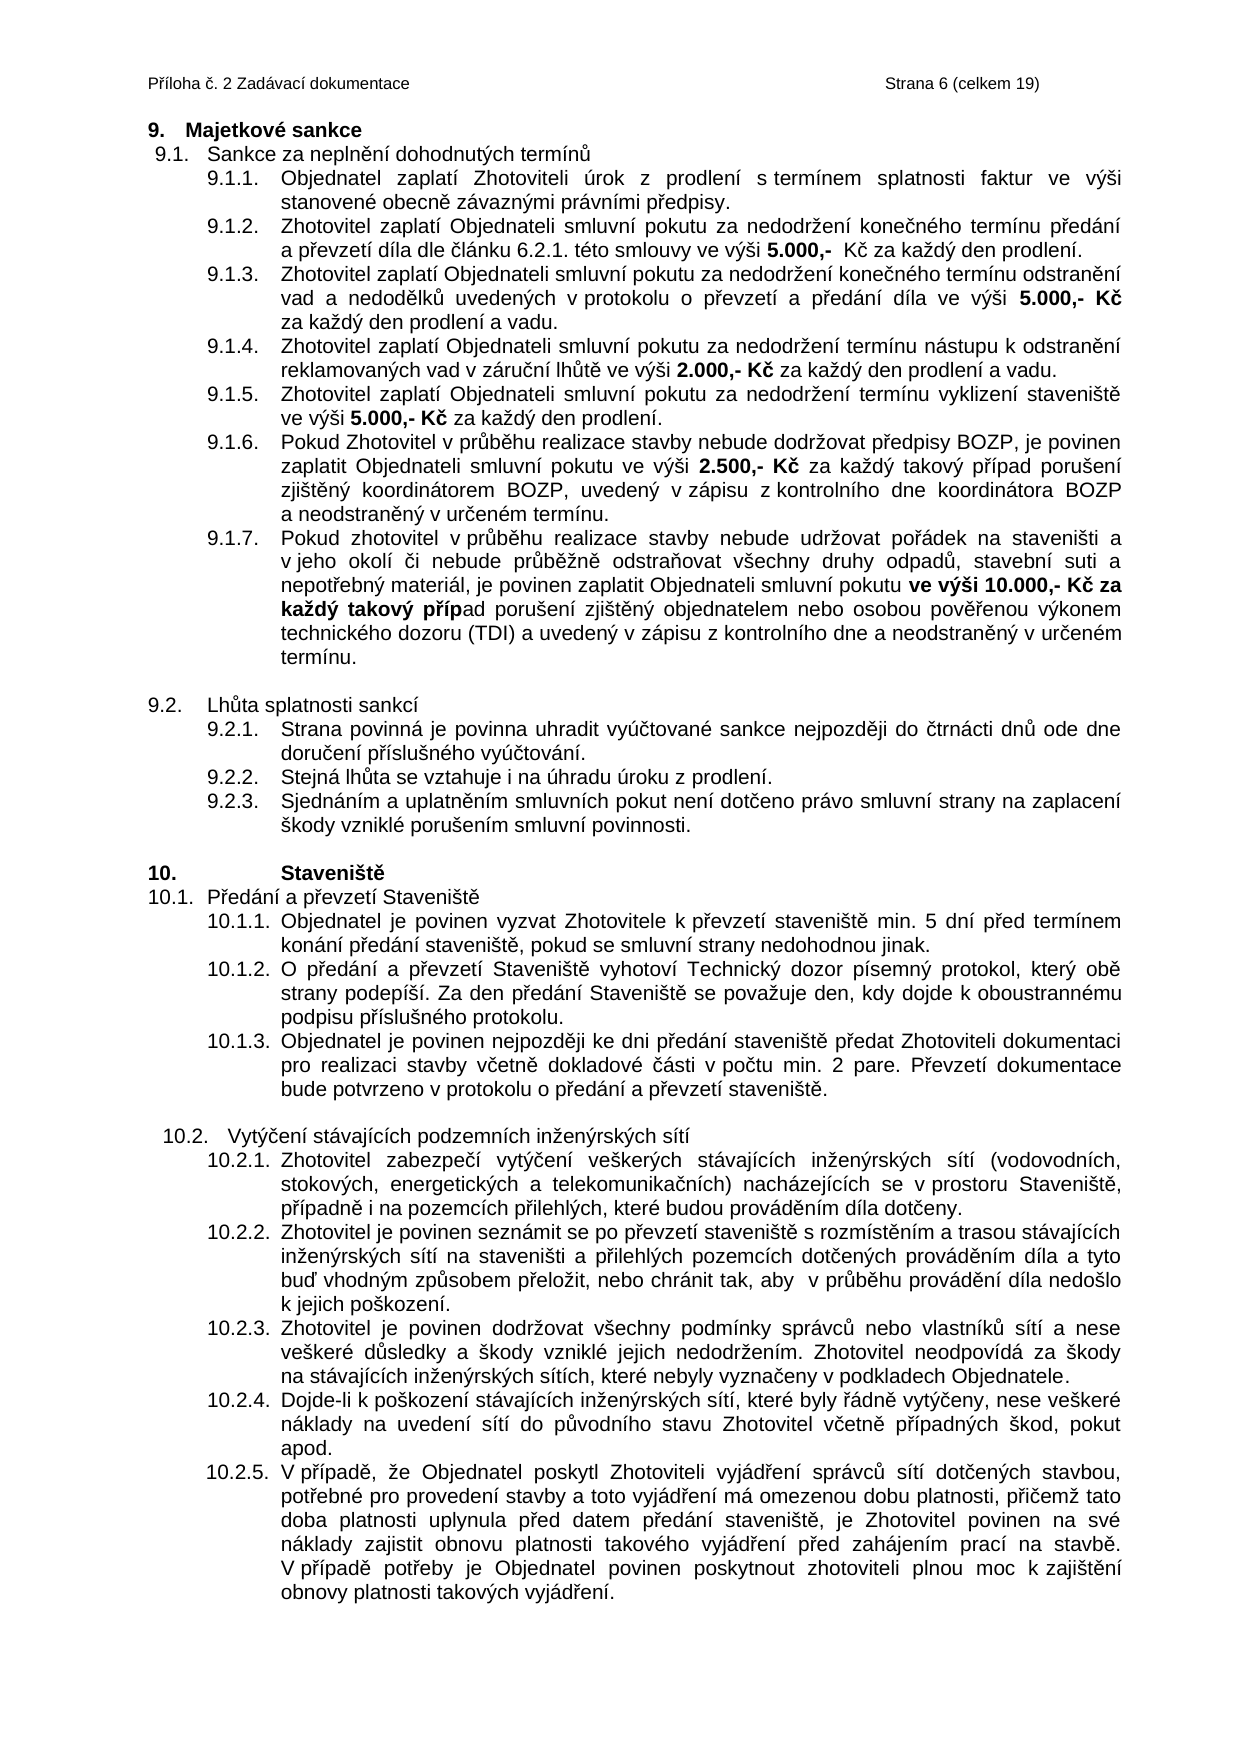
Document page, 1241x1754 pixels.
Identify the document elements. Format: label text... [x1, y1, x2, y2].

list Staveniště [148, 861, 1122, 885]
list Sankce za neplnění dohodnutých termínů [154, 142, 1122, 166]
list V případě, že Objednatel poskytl Zhotoviteli vyjádření správců sítí dotčených stavbou, potřebné pro provedení stavby a toto vyjádření má omezenou dobu platnosti, přičemž tato doba platnosti uplynula před datem předání staveniště, je Zhotovitel povinen na své náklady zajistit obnovu platnosti takového vyjádření před zahájením prací na stavbě. V případě potřeby je Objednatel povinen poskytnout zhotoviteli plnou moc k zajištění obnovy platnosti takových vyjádření. [206, 1460, 1122, 1603]
list Zhotovitel je povinen seznámit se po převzetí staveniště s rozmístěním a trasou stávajících inženýrských sítí na staveništi a přilehlých pozemcích dotčených prováděním díla a tyto buď vhodným způsobem přeložit, nebo chránit tak, aby v průběhu provádění díla nedošlo k jejich poškození. [207, 1220, 1122, 1316]
list Stejná lhůta se vztahuje i na úhradu úroku z prodlení. [207, 765, 1122, 789]
list Objednatel je povinen nejpozději ke dni předání staveniště předat Zhotoviteli dokumentaci pro realizaci stavby včetně dokladové části v počtu min. 2 pare. Převzetí dokumentace bude potvrzeno v protokolu o předání a převzetí staveniště. [207, 1028, 1122, 1100]
list Zhotovitel zaplatí Objednateli smluvní pokutu za nedodržení konečného termínu odstranění vad a nedodělků uvedených v protokolu o převzetí a předání díla ve výši 5.000,- Kč za každý den prodlení a vadu. [207, 262, 1122, 334]
list Zhotovitel je povinen dodržovat všechny podmínky správců nebo vlastníků sítí a nese veškeré důsledky a škody vzniklé jejich nedodržením. Zhotovitel neodpovídá za škody na stávajících inženýrských sítích, které nebyly vyznačeny v podkladech Objednatele. [207, 1316, 1122, 1388]
list Zhotovitel zaplatí Objednateli smluvní pokutu za nedodržení termínu vyklizení staveniště ve výši 5.000,- Kč za každý den prodlení. [207, 382, 1122, 429]
list Strana povinná je povinna uhradit vyúčtované sankce nejpozději do čtrnácti dnů ode dne doručení příslušného vyúčtování. [207, 717, 1122, 765]
list Majetkové sankce [148, 118, 1122, 142]
list Lhůta splatnosti sankcí [148, 693, 1122, 717]
list Předání a převzetí Staveniště [148, 885, 1122, 909]
list Sjednáním a uplatněním smluvních pokut není dotčeno právo smluvní strany na zaplacení škody vzniklé porušením smluvní povinnosti. [207, 789, 1122, 837]
list O předání a převzetí Staveniště vyhotoví Technický dozor písemný protokol, který obě strany podepíší. Za den předání Staveniště se považuje den, kdy dojde k oboustrannému podpisu příslušného protokolu. [207, 957, 1122, 1028]
list Zhotovitel zabezpečí vytýčení veškerých stávajících inženýrských sítí (vodovodních, stokových, energetických a telekomunikačních) nacházejících se v prostoru Staveniště, případně i na pozemcích přilehlých, které budou prováděním díla dotčeny. [207, 1148, 1122, 1220]
list Objednatel zaplatí Zhotoviteli úrok z prodlení s termínem splatnosti faktur ve výši stanovené obecně závaznými právními předpisy. [207, 166, 1122, 214]
list Dojde-li k poškození stávajících inženýrských sítí, které byly řádně vytýčeny, nese veškeré náklady na uvedení sítí do původního stavu Zhotovitel včetně případných škod, pokut apod. [207, 1388, 1122, 1460]
list Pokud Zhotovitel v průběhu realizace stavby nebude dodržovat předpisy BOZP, je povinen zaplatit Objednateli smluvní pokutu ve výši 2.500,- Kč za každý takový případ porušení zjištěný koordinátorem BOZP, uvedený v zápisu z kontrolního dne koordinátora BOZP a neodstraněný v určeném termínu. [207, 429, 1122, 525]
list Pokud zhotovitel v průběhu realizace stavby nebude udržovat pořádek na staveništi a v jeho okolí či nebude průběžně odstraňovat všechny druhy odpadů, stavební suti a nepotřebný materiál, je povinen zaplatit Objednateli smluvní pokutu ve výši 10.000,- Kč za každý takový případ porušení zjištěný objednatelem nebo osobou pověřenou výkonem technického dozoru (TDI) a uvedený v zápisu z kontrolního dne a neodstraněný v určeném termínu. [207, 525, 1122, 669]
list Zhotovitel zaplatí Objednateli smluvní pokutu za nedodržení konečného termínu předání a převzetí díla dle článku 6.2.1. této smlouvy ve výši 5.000,- Kč za každý den prodlení. [207, 214, 1122, 262]
list Zhotovitel zaplatí Objednateli smluvní pokutu za nedodržení termínu nástupu k odstranění reklamovaných vad v záruční lhůtě ve výši 2.000,- Kč za každý den prodlení a vadu. [207, 334, 1122, 382]
list Vytýčení stávajících podzemních inženýrských sítí [162, 1124, 1122, 1148]
list Objednatel je povinen vyzvat Zhotovitele k převzetí staveniště min. 5 dní před termínem konání předání staveniště, pokud se smluvní strany nedohodnou jinak. [207, 909, 1122, 957]
